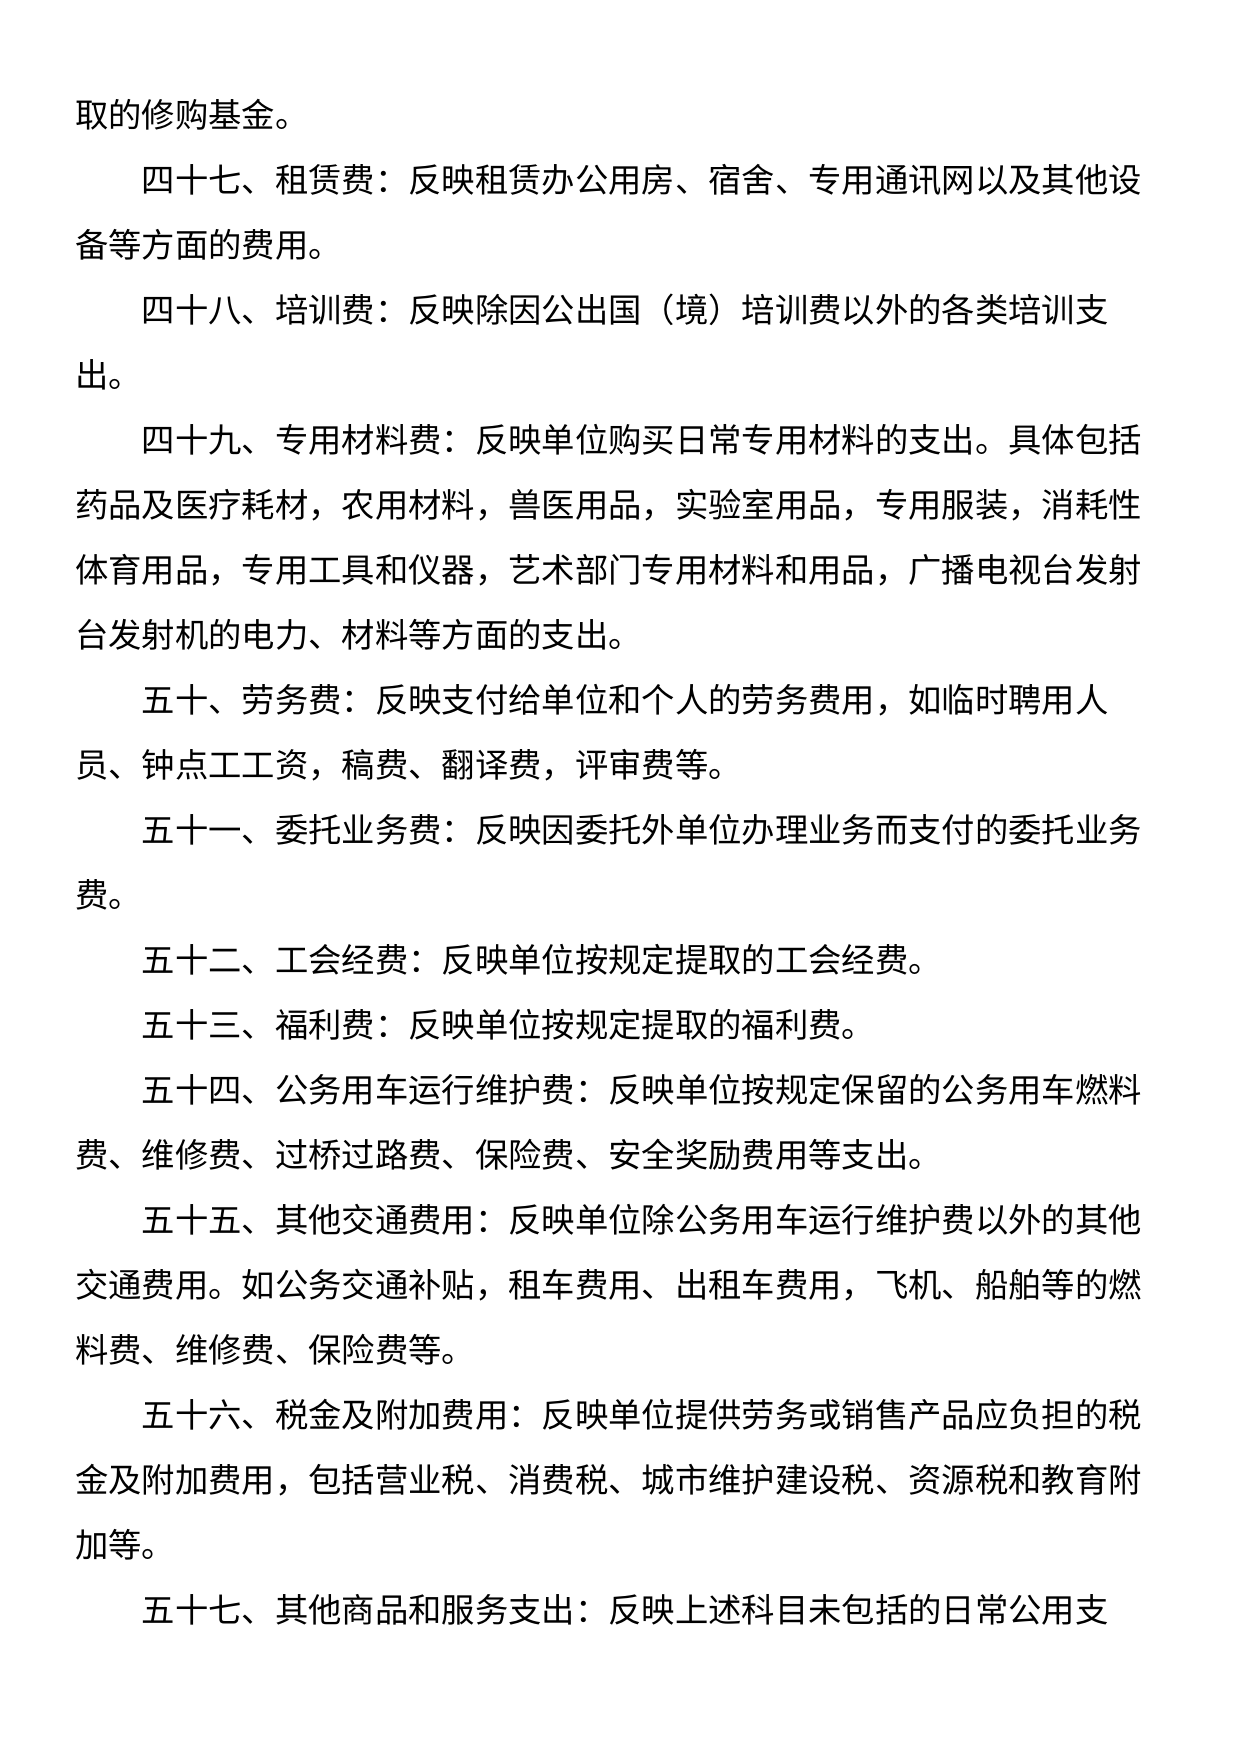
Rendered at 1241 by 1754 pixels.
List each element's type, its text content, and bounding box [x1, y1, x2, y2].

text 四十九、专用材料费：反映单位购买日常专用材料的支出。具体包括药品及医疗耗材，农用材料，兽医用品，实验室用品，专用服装，消耗性体育用品，专用工具和仪器，艺术部门专用材料和用品，广播电视台发射台发射机的电力、材料等方面的支出。 [75, 406, 1165, 666]
text 五十三、福利费：反映单位按规定提取的福利费。 [75, 991, 1165, 1056]
text 四十八、培训费：反映除因公出国（境）培训费以外的各类培训支出。 [75, 276, 1165, 406]
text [75, 1576, 1165, 1641]
text 五十一、委托业务费：反映因委托外单位办理业务而支付的委托业务费。 [75, 796, 1165, 926]
text 五十五、其他交通费用：反映单位除公务用车运行维护费以外的其他交通费用。如公务交通补贴，租车费用、出租车费用，飞机、船舶等的燃料费、维修费、保险费等。 [75, 1186, 1165, 1381]
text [75, 81, 1165, 146]
text 五十、劳务费：反映支付给单位和个人的劳务费用，如临时聘用人员、钟点工工资，稿费、翻译费，评审费等。 [75, 666, 1165, 796]
text 五十二、工会经费：反映单位按规定提取的工会经费。 [75, 926, 1165, 991]
text 五十六、税金及附加费用：反映单位提供劳务或销售产品应负担的税金及附加费用，包括营业税、消费税、城市维护建设税、资源税和教育附加等。 [75, 1381, 1165, 1576]
text 五十四、公务用车运行维护费：反映单位按规定保留的公务用车燃料费、维修费、过桥过路费、保险费、安全奖励费用等支出。 [75, 1056, 1165, 1186]
text 四十七、租赁费：反映租赁办公用房、宿舍、专用通讯网以及其他设备等方面的费用。 [75, 146, 1165, 276]
